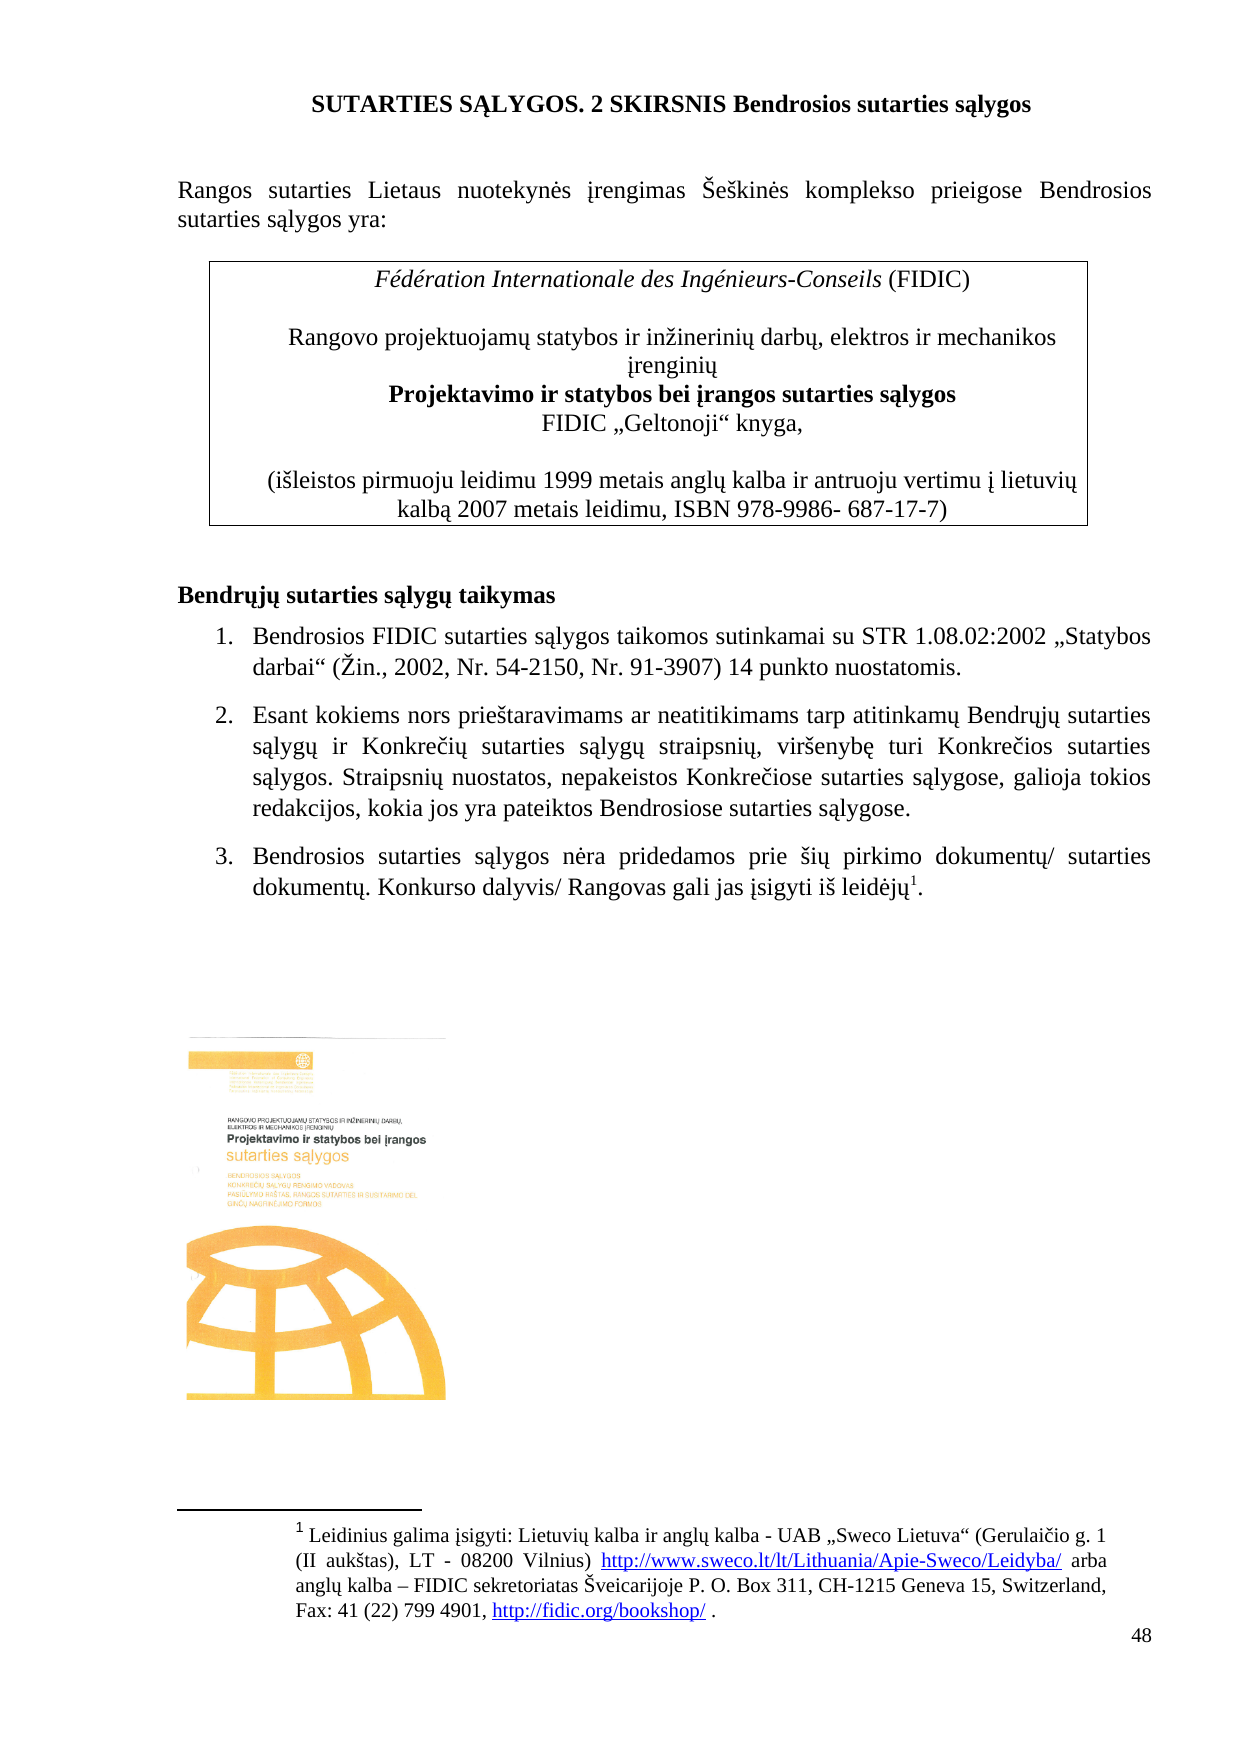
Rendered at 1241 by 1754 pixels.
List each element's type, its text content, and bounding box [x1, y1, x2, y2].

subtitle SUTARTIES SĄLYGOS. 2 SKIRSNIS Bendrosios sutarties sąlygos [311, 89, 1152, 117]
text Fédération Internationale des Ingénieurs-Conseils (FIDIC) [210, 262, 1087, 293]
text FIDIC „Geltonoji“ knyga, [210, 405, 1087, 437]
text (išleistos pirmuoju leidimu 1999 metais anglų kalba ir antruoju vertimu į lietuvių kalbą 2007 metais leidimu, ISBN 978-9986- 687-17-7) [210, 462, 1087, 525]
picture [186, 1037, 446, 1400]
list Bendrosios FIDIC sutarties sąlygos taikomos sutinkamai su STR 1.08.02:2002 „Statybos darbai“ (Žin., 2002, Nr. 54-2150, Nr. 91-3907) 14 punkto nuostatomis. [215, 621, 1152, 681]
text Rangovo projektuojamų statybos ir inžinerinių darbų, elektros ir mechanikos įrenginių [210, 319, 1087, 376]
text Rangos sutarties Lietaus nuotekynės įrengimas Šeškinės komplekso prieigose Bendrosios sutarties sąlygos yra: [177, 175, 1152, 232]
list Esant kokiems nors prieštaravimams ar neatitikimams tarp atitinkamų Bendrųjų sutarties sąlygų ir Konkrečių sutarties sąlygų straipsnių, viršenybę turi Konkrečios sutarties sąlygos. Straipsnių nuostatos, nepakeistos Konkrečiose sutarties sąlygose, galioja tokios redakcijos, kokia jos yra pateiktos Bendrosiose sutarties sąlygose. [215, 700, 1152, 822]
list Bendrosios sutarties sąlygos nėra pridedamos prie šių pirkimo dokumentų/ sutarties dokumentų. Konkurso dalyvis/ Rangovas gali jas įsigyti iš leidėjų. [215, 841, 1152, 901]
text Bendrųjų sutarties sąlygų taikymas [177, 580, 1152, 609]
text Projektavimo ir statybos bei įrangos sutarties sąlygos [210, 376, 1087, 405]
